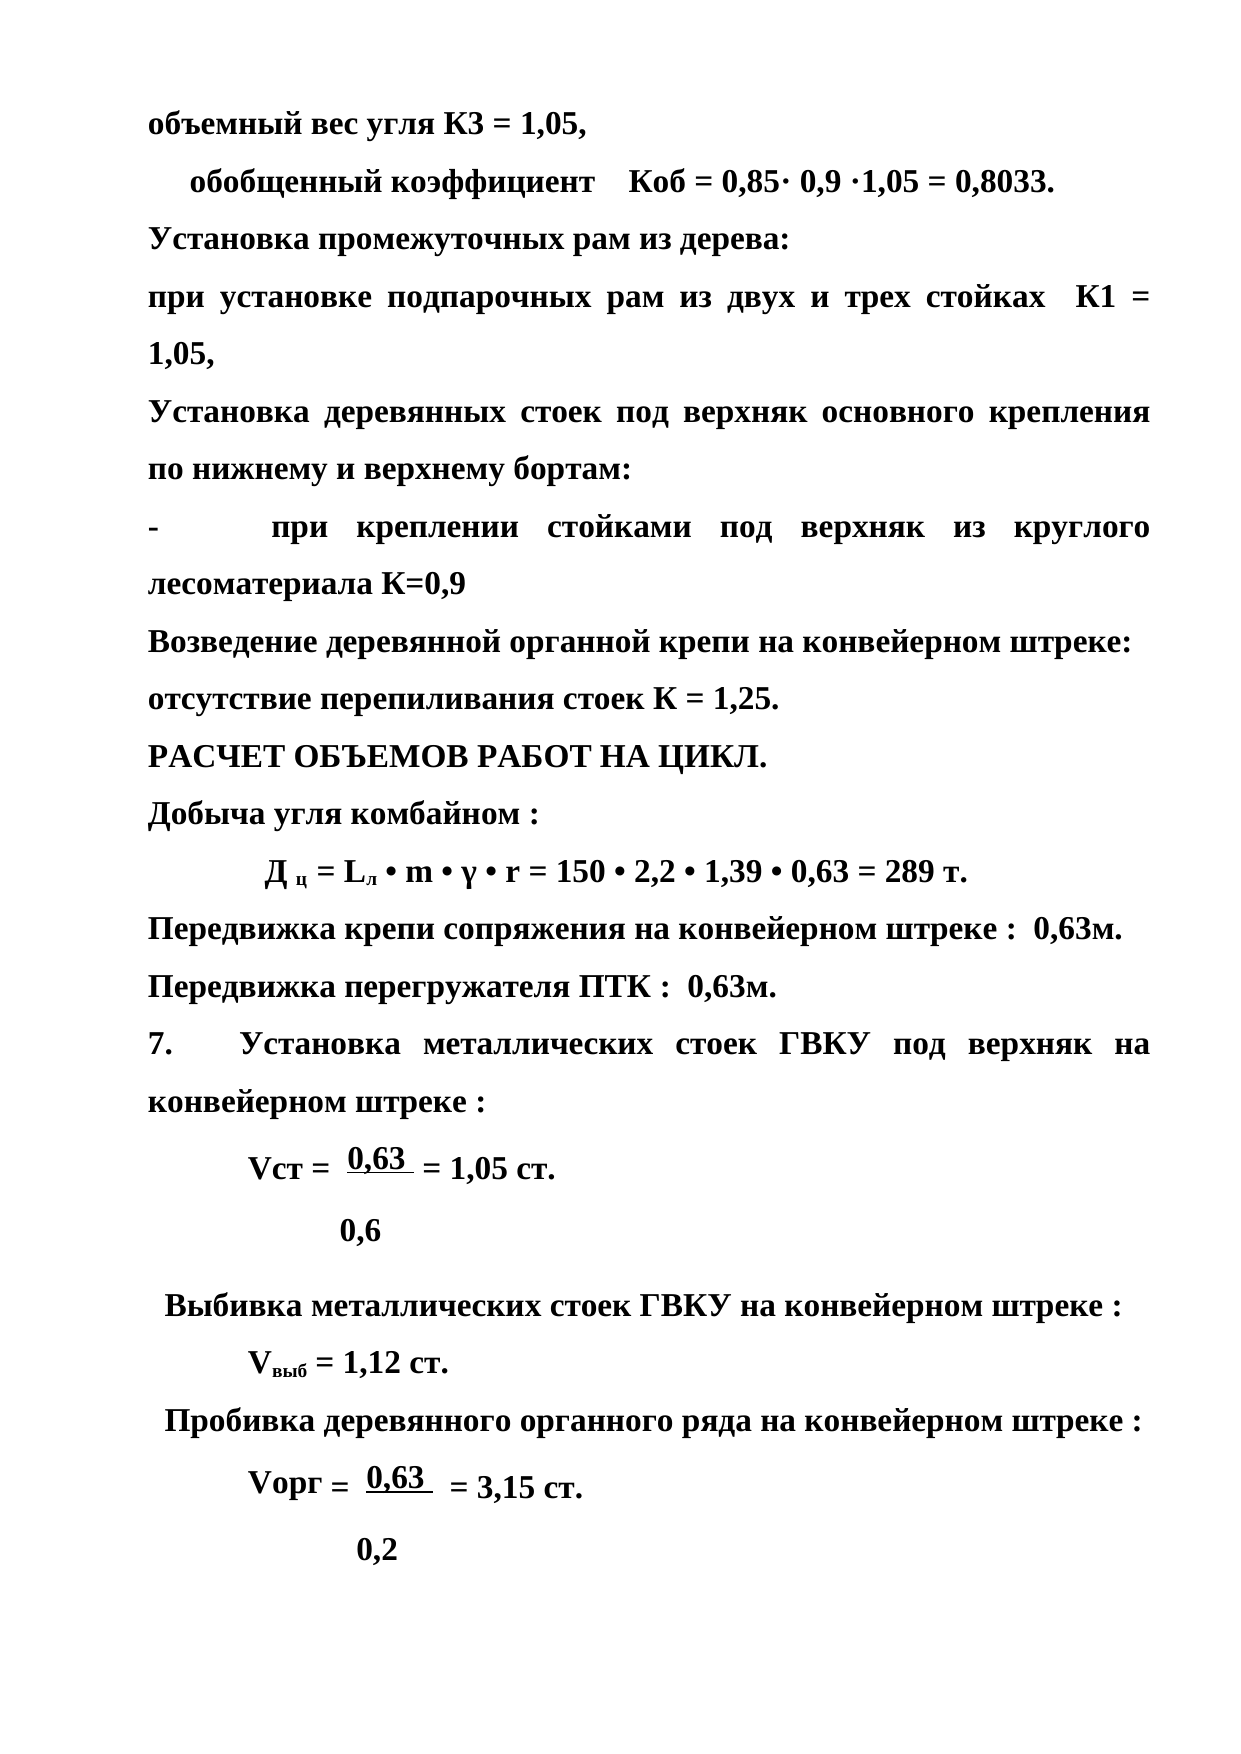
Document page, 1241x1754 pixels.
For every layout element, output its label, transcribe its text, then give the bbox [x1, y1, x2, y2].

text Vст = 0,63 = 1,05 ст. [148, 1138, 1152, 1186]
text Выбивка металлических стоек ГВКУ на конвейерном штреке : [148, 1285, 1152, 1324]
text Передвижка крепи сопряжения на конвейерном штреке : 0,63м. [148, 908, 1152, 947]
text Vвыб = 1,12 ст. [148, 1343, 1152, 1381]
text 0,2 [148, 1529, 1152, 1584]
text 7. Установка металлических стоек ГВКУ под верхняк на конвейерном штреке : [148, 1023, 1152, 1119]
text 0,6 [148, 1210, 1152, 1260]
text РАСЧЕТ ОБЪЕМОВ РАБОТ НА ЦИКЛ. [148, 736, 1152, 774]
text - при креплении стойками под верхняк из круглого лесоматериала К=0,9 [148, 506, 1152, 602]
text Установка деревянных стоек под верхняк основного крепления по нижнему и верхнему бортам: [148, 391, 1152, 487]
text при установке подпарочных рам из двух и трех стойках К1 = 1,05, [148, 276, 1152, 372]
text объемный вес угля К3 = 1,05, [148, 103, 1152, 142]
text Vорг = 0,63 = 3,15 ст. [148, 1458, 1152, 1506]
text Пробивка деревянного органного ряда на конвейерном штреке : [148, 1400, 1152, 1439]
text Установка промежуточных рам из дерева: [148, 218, 1152, 257]
text Д ц = Lл • m • γ • r = 150 • 2,2 • 1,39 • 0,63 = 289 т. [148, 851, 1152, 889]
text Передвижка перегружателя ПТК : 0,63м. [148, 966, 1152, 1004]
text отсутствие перепиливания стоек К = 1,25. [148, 678, 1152, 717]
text Добыча угля комбайном : [148, 793, 1152, 832]
text Возведение деревянной органной крепи на конвейерном штреке: [148, 621, 1152, 659]
text обобщенный коэффициент Коб = 0,85· 0,9 ·1,05 = 0,8033. [148, 161, 1152, 199]
